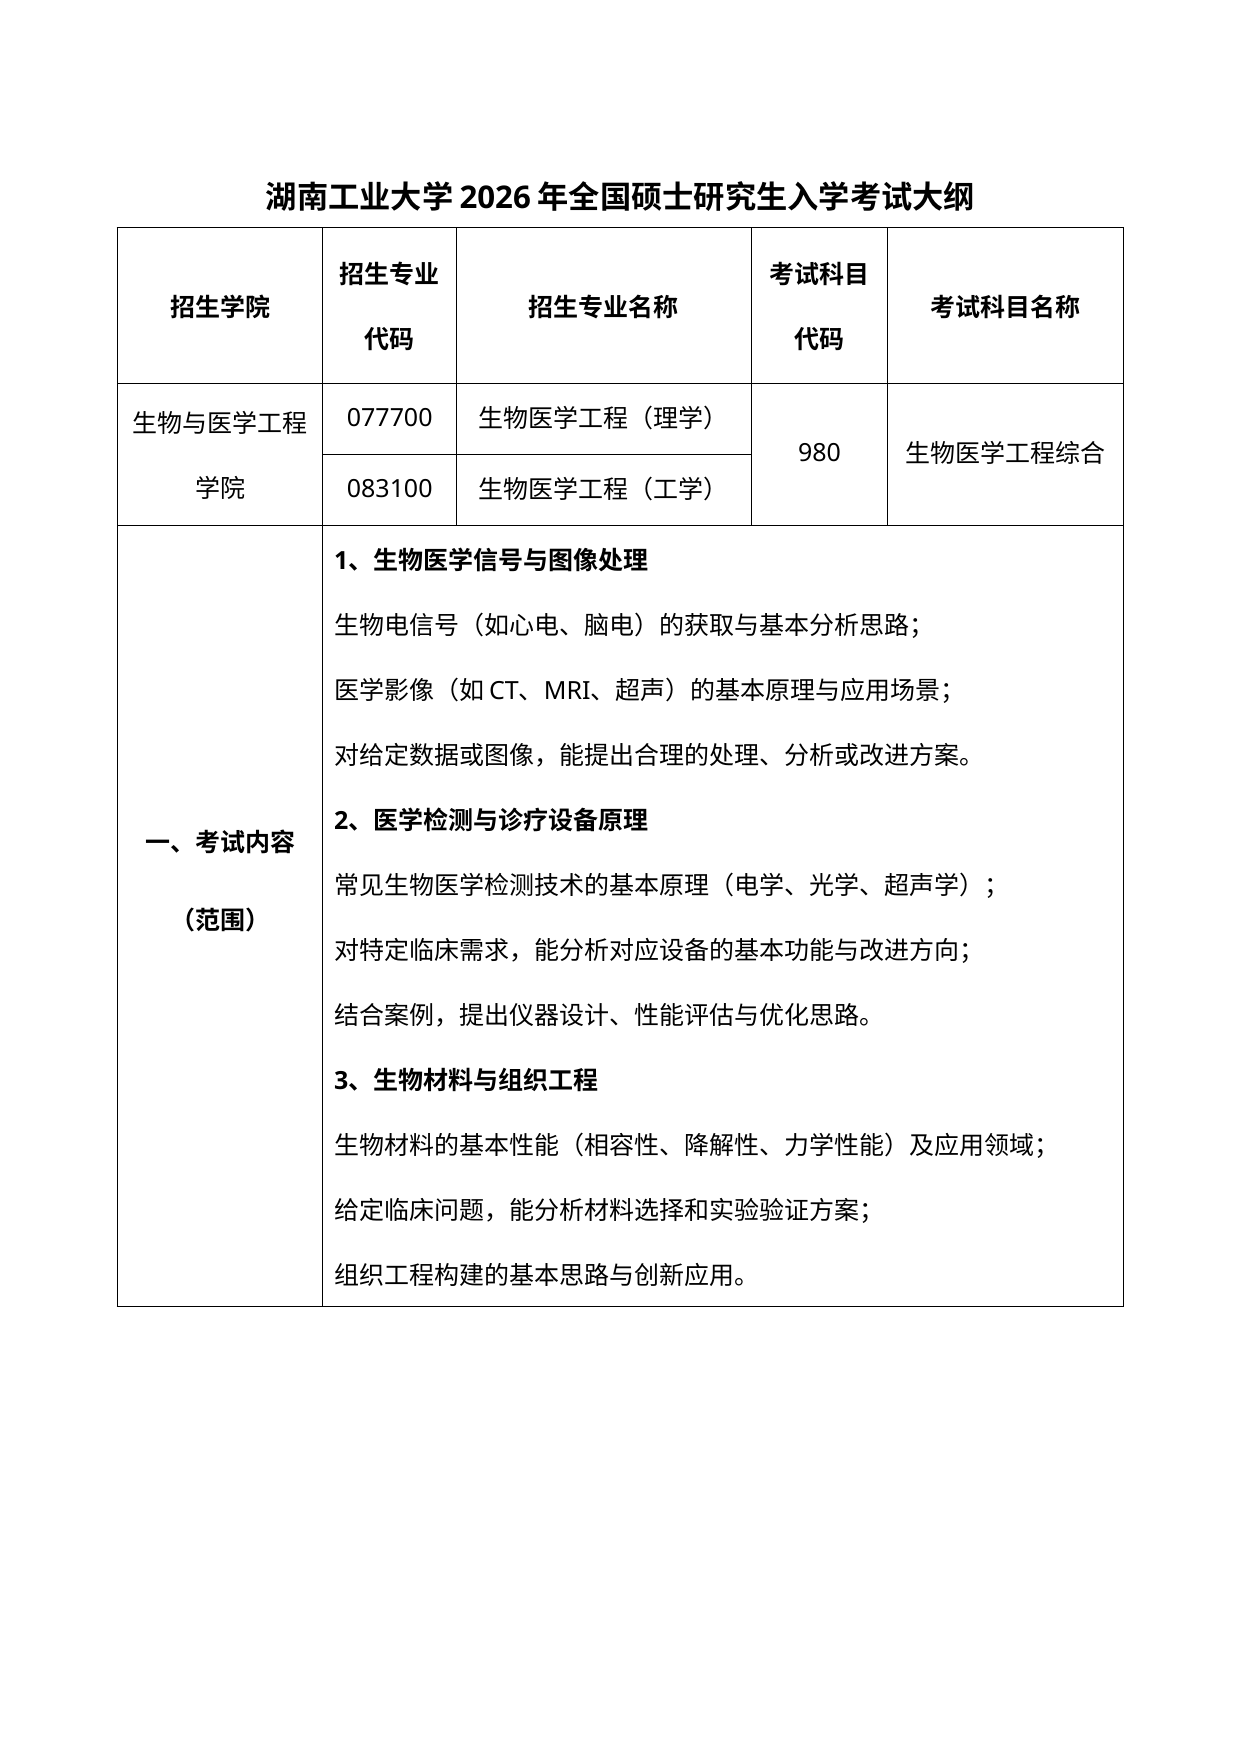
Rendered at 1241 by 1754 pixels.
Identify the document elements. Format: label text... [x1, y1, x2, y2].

table_header 招生学院 [118, 228, 322, 383]
table_cell 077700 [323, 384, 456, 454]
table_cell 1、生物医学信号与图像处理 生物电信号（如心电、脑电）的获取与基本分析思路； 医学影像（如CT、MRI、超声）的基本原理与应用场景； 对给定数据或图像，能提出合理的处理、分析或改进方案。 2、医学检测与诊疗设备原理 常见生物医学检测技术的基本原理（电学、光学、超声学）； 对特定临床需求，能分析对应设备的基本功能与改进方向； 结合案例，提出仪器设计、性能评估与优化思路。 3、生物材料与组织工程 生物材料的基本性能（相容性、降解性、力学性能）及应用领域； 给定临床问题，能分析材料选择和实验验证方案； 组织工程构建的基本思路与创新应用。 [323, 526, 1123, 1306]
text 湖南工业大学2026年全国硕士研究生入学考试大纲 [187, 162, 1053, 227]
table_header 考试科目名称 [888, 228, 1123, 383]
table_header 招生专业名称 [457, 228, 751, 383]
table_cell 生物医学工程综合 [888, 384, 1123, 525]
table_cell 生物与医学工程学院 [118, 384, 322, 525]
table_header 考试科目代码 [752, 228, 887, 383]
table_cell 生物医学工程（工学） [457, 455, 751, 525]
table_cell 生物医学工程（理学） [457, 384, 751, 454]
table_cell 083100 [323, 455, 456, 525]
table_cell 一、考试内容 （范围） [118, 526, 322, 1306]
table_cell 980 [752, 384, 887, 525]
table_header 招生专业代码 [323, 228, 456, 383]
